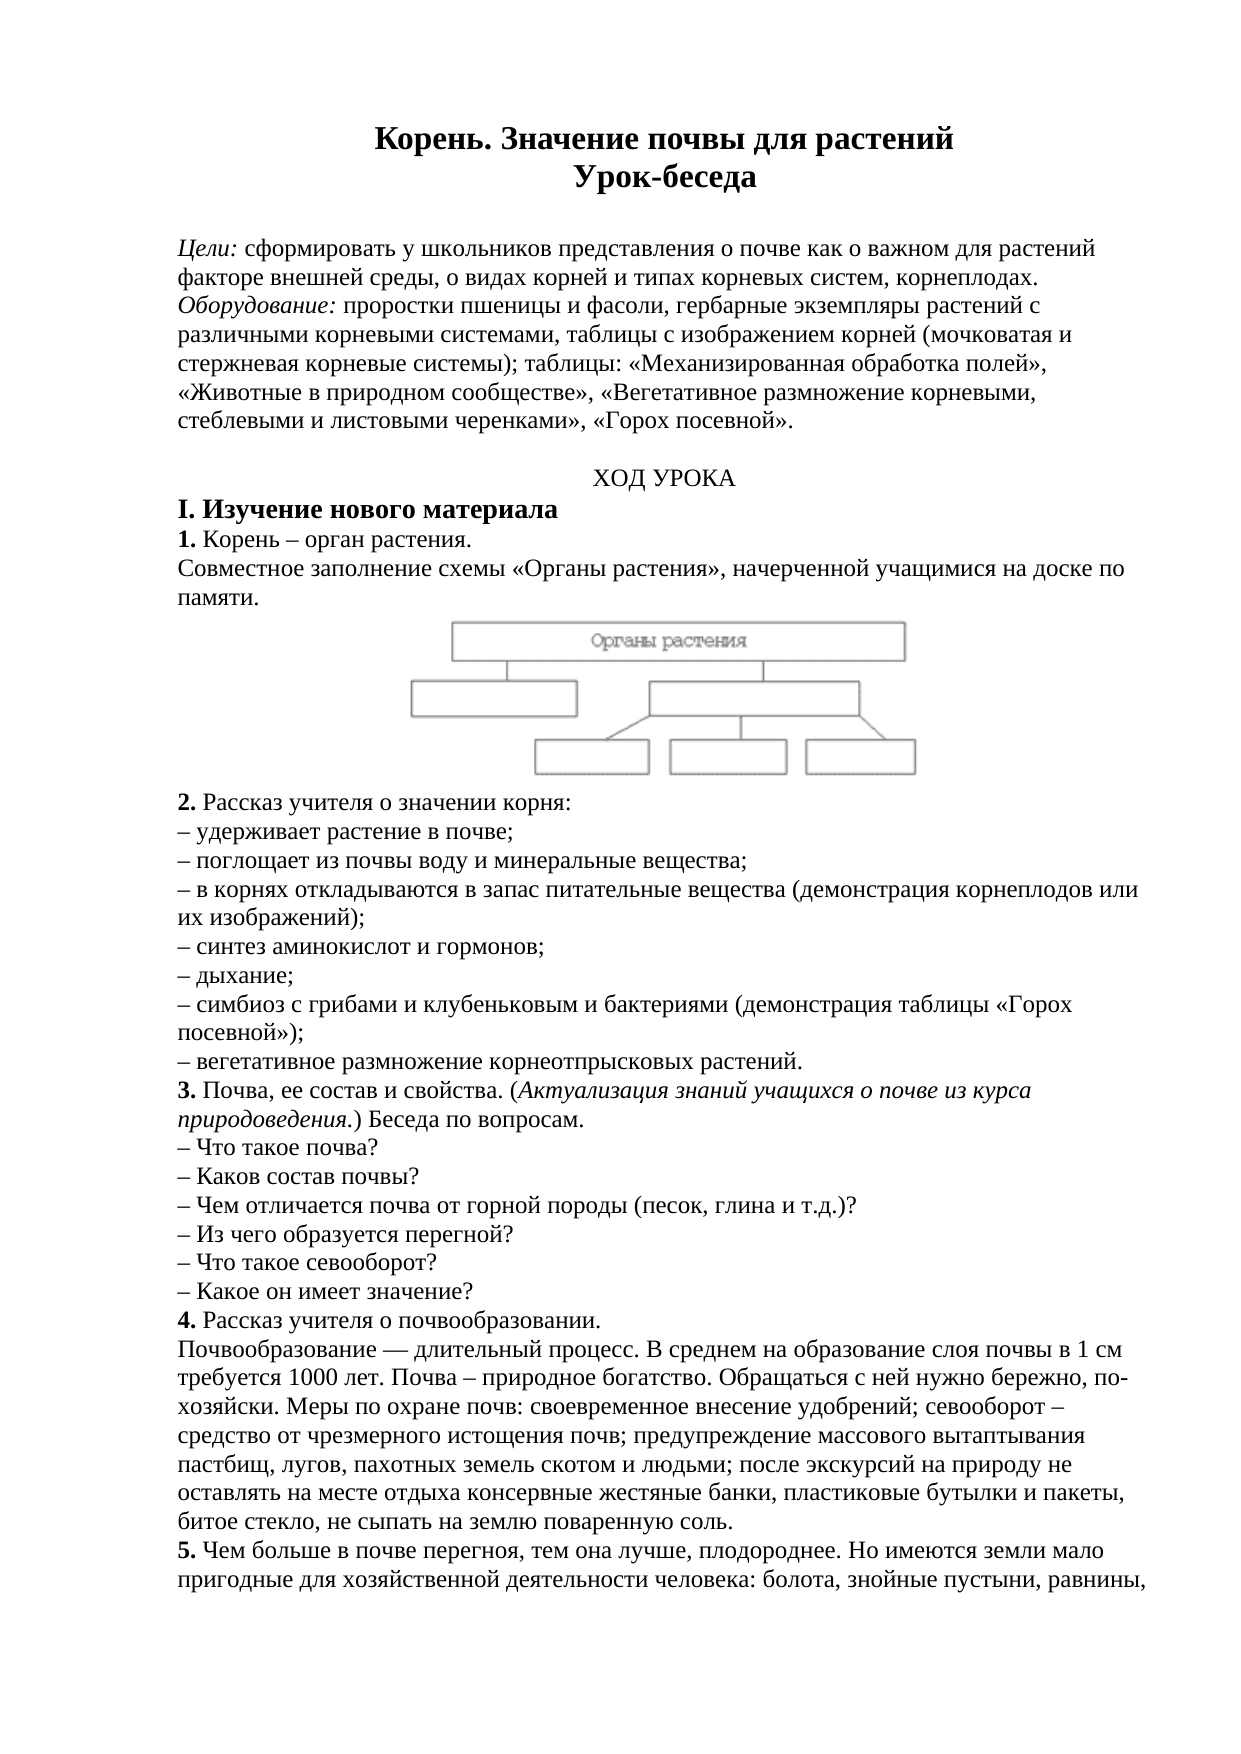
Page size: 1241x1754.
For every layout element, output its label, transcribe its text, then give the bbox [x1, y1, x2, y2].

text 1. Корень – орган растения. [177, 524, 1152, 553]
text I. Изучение нового материала [177, 492, 1152, 524]
text Совместное заполнение схемы «Органы растения», начерченной учащимися на доске по памяти. [177, 553, 1152, 611]
text 4. Рассказ учителя о почвообразовании. [177, 1305, 1152, 1334]
text Урок-беседа [177, 156, 1152, 195]
text Оборудование: проростки пшеницы и фасоли, гербарные экземпляры растений с различными корневыми системами, таблицы с изображением корней (мочковатая и стержневая корневые системы); таблицы: «Механизированная обработка полей», «Животные в природном сообществе», «Вегетативное размножение корневыми, стеблевыми и листовыми черенками», «Горох посевной». [177, 291, 1152, 434]
text 2. Рассказ учителя о значении корня: [177, 787, 1152, 816]
text – Что такое почва? – Каков состав почвы? – Чем отличается почва от горной породы (песок, глина и т.д.)? – Из чего образуется перегной? – Что такое севооборот? – Какое он имеет значение? [177, 1132, 1152, 1305]
text – удерживает растение в почве; – поглощает из почвы воду и минеральные вещества; – в корнях откладываются в запас питательные вещества (демонстрация корнеплодов или их изображений); – синтез аминокислот и гормонов; – дыхание; – симбиоз с грибами и клубеньковым и бактериями (демонстрация таблицы «Горох посевной»); – вегетативное размножение корнеотпрысковых растений. [177, 816, 1152, 1075]
text Почвообразование — длительный процесс. В среднем на образование слоя почвы в 1 см требуется 1000 лет. Почва – природное богатство. Обращаться с ней нужно бережно, по-хозяйски. Меры по охране почв: своевременное внесение удобрений; севооборот – средство от чрезмерного истощения почв; предупреждение массового вытаптывания пастбищ, лугов, пахотных земель скотом и людьми; после экскурсий на природу не оставлять на месте отдыха консервные жестяные банки, пластиковые бутылки и пакеты, битое стекло, не сыпать на землю поваренную соль. [177, 1334, 1152, 1535]
picture [400, 610, 929, 788]
text 3. Почва, ее состав и свойства. (Актуализация знаний учащихся о почве из курса природоведения.) Беседа по вопросам. [177, 1075, 1152, 1132]
text Цели: сформировать у школьников представления о почве как о важном для растений факторе внешней среды, о видах корней и типах корневых систем, корнеплодах. [177, 233, 1152, 291]
text ХОД УРОКА [177, 463, 1152, 492]
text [177, 1535, 1152, 1592]
text Корень. Значение почвы для растений [177, 118, 1152, 156]
